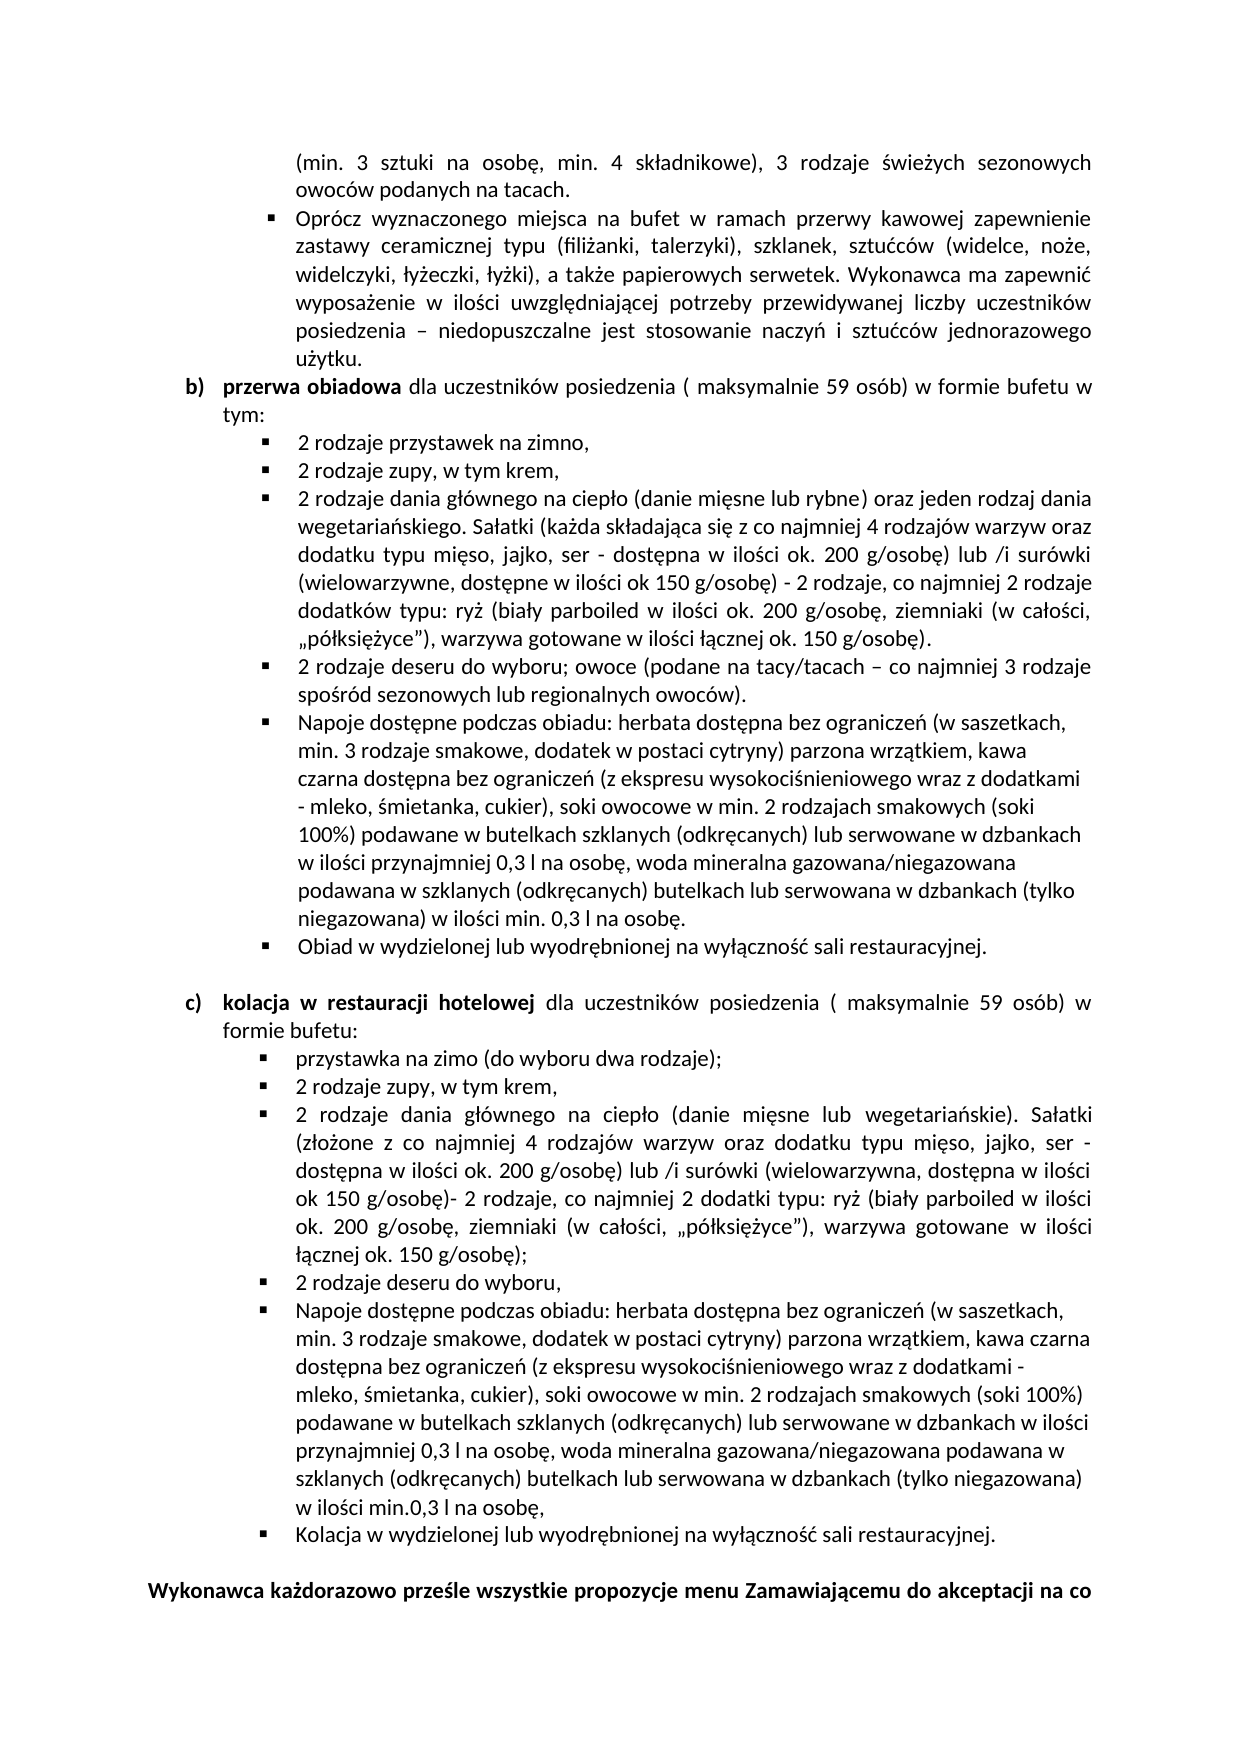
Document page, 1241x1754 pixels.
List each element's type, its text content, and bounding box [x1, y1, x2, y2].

list przystawka na zimo (do wyboru dwa rodzaje); [258, 1044, 1093, 1072]
list 2 rodzaje zupy, w tym krem, [260, 456, 1093, 484]
list 2 rodzaje deseru do wyboru, [258, 1268, 1093, 1296]
list 2 rodzaje deseru do wyboru; owoce (podane na tacy/tacach – co najmniej 3 rodzaje spośród sezonowych lub regionalnych owoców). [260, 652, 1093, 708]
list Kolacja w wydzielonej lub wyodrębnionej na wyłączność sali restauracyjnej. [258, 1521, 1093, 1549]
list 2 rodzaje dania głównego na ciepło (danie mięsne lub rybne) oraz jeden rodzaj dania wegetariańskiego. Sałatki (każda składająca się z co najmniej 4 rodzajów warzyw oraz dodatku typu mięso, jajko, ser - dostępna w ilości ok. 200 g/osobę) lub /i surówki (wielowarzywne, dostępne w ilości ok 150 g/osobę) - 2 rodzaje, co najmniej 2 rodzaje dodatków typu: ryż (biały parboiled w ilości ok. 200 g/osobę, ziemniaki (w całości, „półksiężyce”), warzywa gotowane w ilości łącznej ok. 150 g/osobę). [260, 484, 1093, 652]
list 2 rodzaje przystawek na zimno, [260, 428, 1093, 456]
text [148, 1577, 1093, 1605]
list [266, 148, 1093, 204]
list Napoje dostępne podczas obiadu: herbata dostępna bez ograniczeń (w saszetkach, min. 3 rodzaje smakowe, dodatek w postaci cytryny) parzona wrzątkiem, kawa czarna dostępna bez ograniczeń (z ekspresu wysokociśnieniowego wraz z dodatkami - mleko, śmietanka, cukier), soki owocowe w min. 2 rodzajach smakowych (soki 100%) podawane w butelkach szklanych (odkręcanych) lub serwowane w dzbankach w ilości przynajmniej 0,3 l na osobę, woda mineralna gazowana/niegazowana podawana w szklanych (odkręcanych) butelkach lub serwowana w dzbankach (tylko niegazowana) w ilości min.0,3 l na osobę, [258, 1296, 1093, 1521]
list Napoje dostępne podczas obiadu: herbata dostępna bez ograniczeń (w saszetkach, min. 3 rodzaje smakowe, dodatek w postaci cytryny) parzona wrzątkiem, kawa czarna dostępna bez ograniczeń (z ekspresu wysokociśnieniowego wraz z dodatkami - mleko, śmietanka, cukier), soki owocowe w min. 2 rodzajach smakowych (soki 100%) podawane w butelkach szklanych (odkręcanych) lub serwowane w dzbankach w ilości przynajmniej 0,3 l na osobę, woda mineralna gazowana/niegazowana podawana w szklanych (odkręcanych) butelkach lub serwowana w dzbankach (tylko niegazowana) w ilości min. 0,3 l na osobę. [260, 708, 1093, 932]
list kolacja w restauracji hotelowej dla uczestników posiedzenia ( maksymalnie 59 osób) w formie bufetu: [185, 988, 1093, 1044]
list Obiad w wydzielonej lub wyodrębnionej na wyłączność sali restauracyjnej. [260, 932, 1093, 960]
list Oprócz wyznaczonego miejsca na bufet w ramach przerwy kawowej zapewnienie zastawy ceramicznej typu (filiżanki, talerzyki), szklanek, sztućców (widelce, noże, widelczyki, łyżeczki, łyżki), a także papierowych serwetek. Wykonawca ma zapewnić wyposażenie w ilości uwzględniającej potrzeby przewidywanej liczby uczestników posiedzenia – niedopuszczalne jest stosowanie naczyń i sztućców jednorazowego użytku. [266, 204, 1093, 372]
list 2 rodzaje dania głównego na ciepło (danie mięsne lub wegetariańskie). Sałatki (złożone z co najmniej 4 rodzajów warzyw oraz dodatku typu mięso, jajko, ser - dostępna w ilości ok. 200 g/osobę) lub /i surówki (wielowarzywna, dostępna w ilości ok 150 g/osobę)- 2 rodzaje, co najmniej 2 dodatki typu: ryż (biały parboiled w ilości ok. 200 g/osobę, ziemniaki (w całości, „półksiężyce”), warzywa gotowane w ilości łącznej ok. 150 g/osobę); [258, 1100, 1093, 1268]
list przerwa obiadowa dla uczestników posiedzenia ( maksymalnie 59 osób) w formie bufetu w tym: [185, 372, 1093, 428]
list 2 rodzaje zupy, w tym krem, [258, 1072, 1093, 1100]
